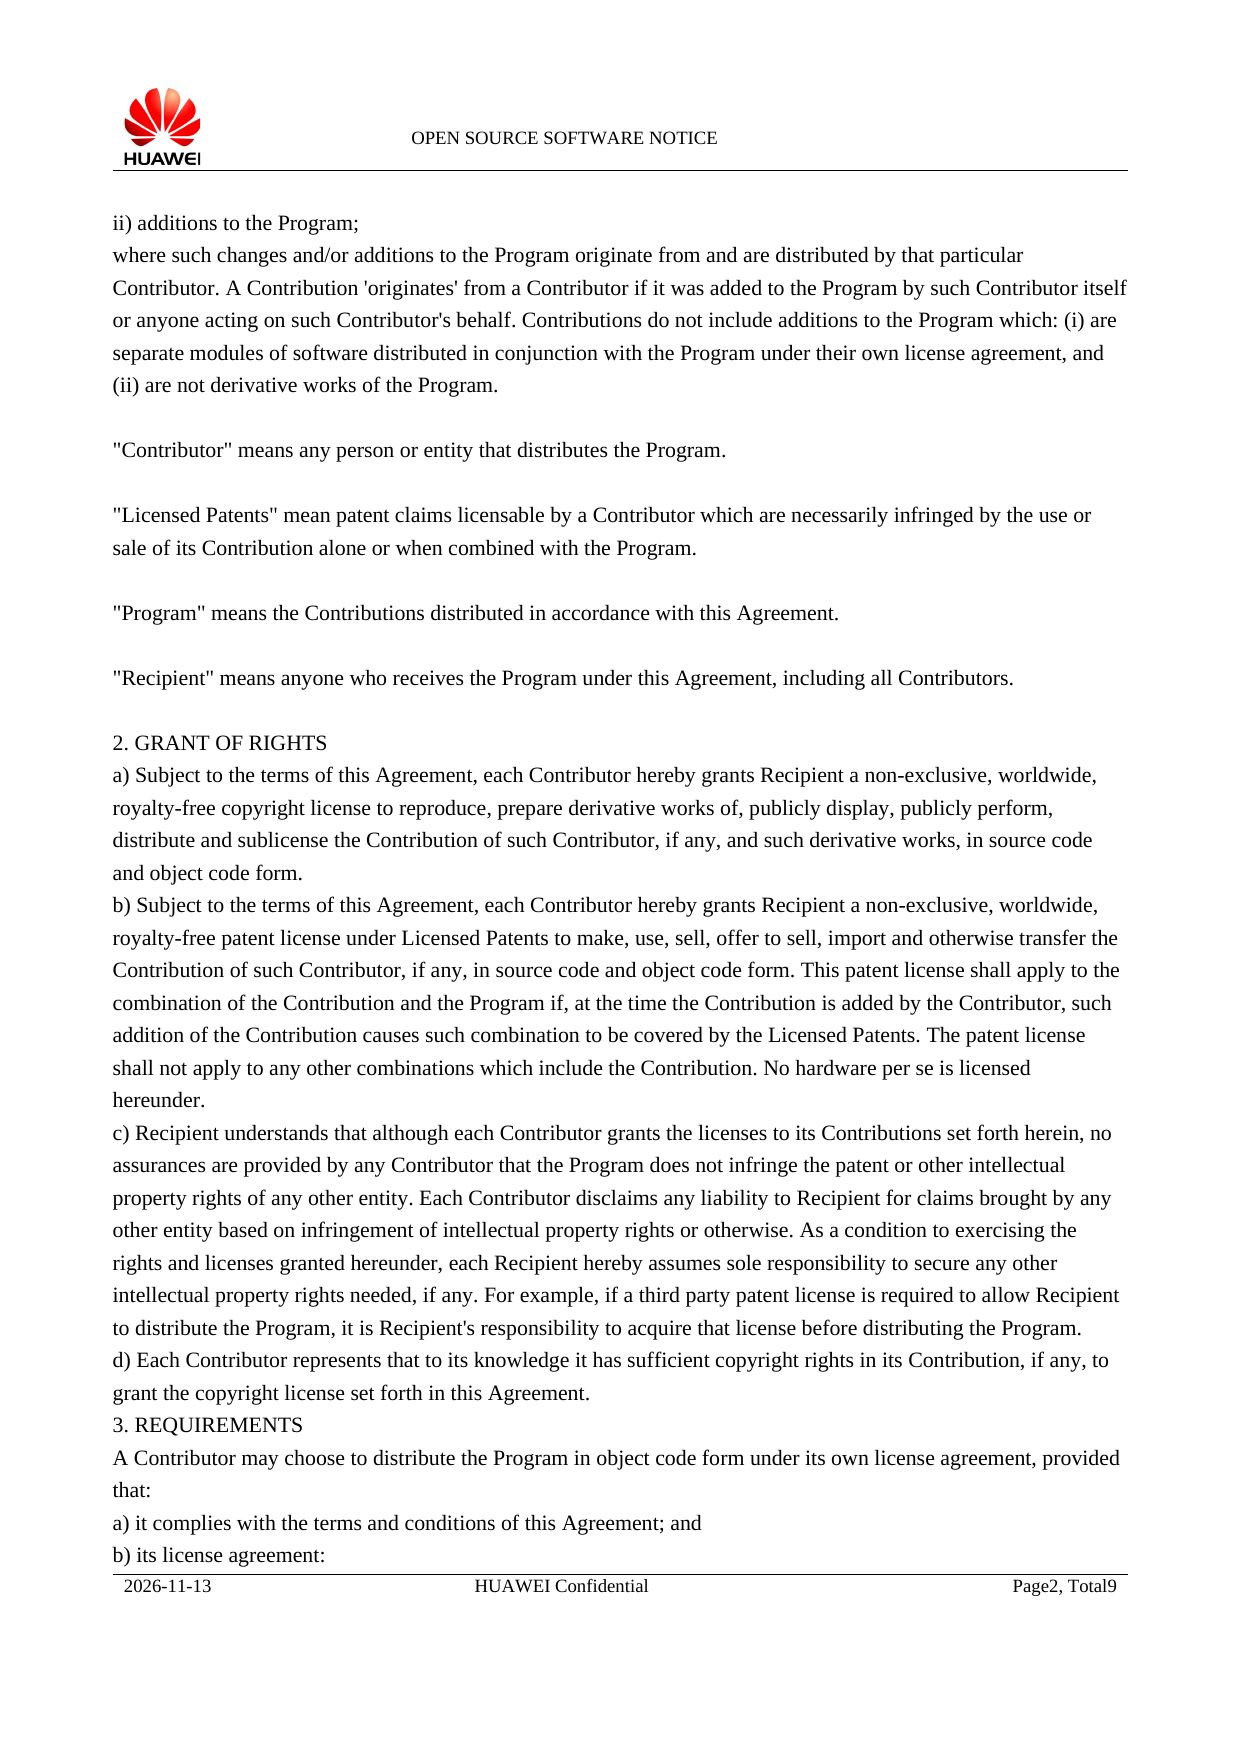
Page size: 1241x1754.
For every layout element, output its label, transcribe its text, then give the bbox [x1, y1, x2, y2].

picture [124, 88, 201, 165]
